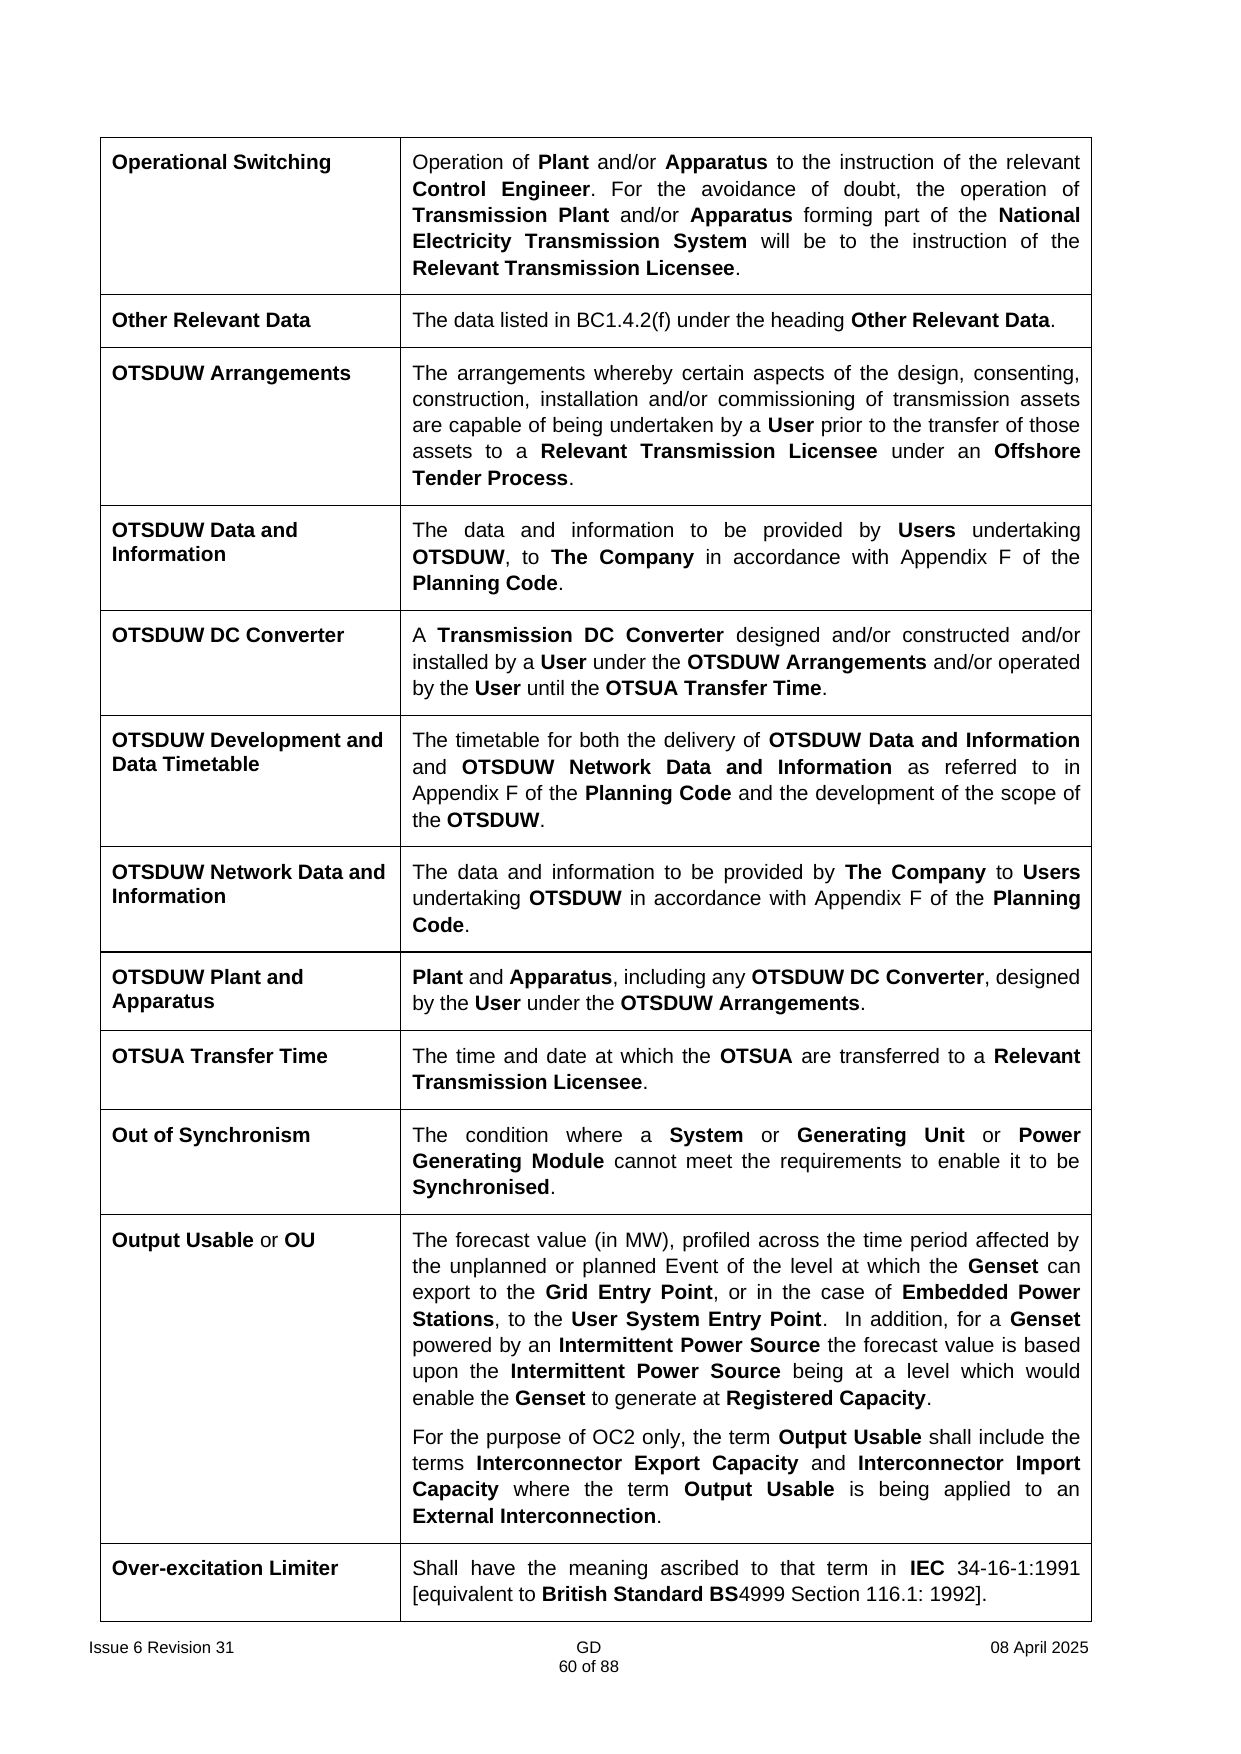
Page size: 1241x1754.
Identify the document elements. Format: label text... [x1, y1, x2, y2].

table_cell The data listed in BC1.4.2(f) under the heading Other Relevant Data. [401, 295, 1091, 347]
table_cell A Transmission DC Converter designed and/or constructed and/or installed by a User under the OTSDUW Arrangements and/or operated by the User until the OTSUA Transfer Time. [401, 611, 1091, 715]
table_cell Out of Synchronism [101, 1110, 400, 1214]
table_cell The data and information to be provided by The Company to Users undertaking OTSDUW in accordance with Appendix F of the Planning Code. [401, 847, 1091, 951]
table_cell The arrangements whereby certain aspects of the design, consenting, construction, installation and/or commissioning of transmission assets are capable of being undertaken by a User prior to the transfer of those assets to a Relevant Transmission Licensee under an Offshore Tender Process. [401, 348, 1091, 504]
table_cell The timetable for both the delivery of OTSDUW Data and Information and OTSDUW Network Data and Information as referred to in Appendix F of the Planning Code and the development of the scope of the OTSDUW. [401, 716, 1091, 846]
table_cell Plant and Apparatus, including any OTSDUW DC Converter, designed by the User under the OTSDUW Arrangements. [401, 953, 1091, 1030]
table_cell Shall have the meaning ascribed to that term in IEC 34-16-1:1991 [equivalent to British Standard BS4999 Section 116.1: 1992]. [401, 1544, 1091, 1621]
table_cell OTSDUW Development and Data Timetable [101, 716, 400, 846]
table_cell The data and information to be provided by Users undertaking OTSDUW, to The Company in accordance with Appendix F of the Planning Code. [401, 506, 1091, 610]
table_cell OTSDUW Data and Information [101, 506, 400, 610]
table_cell Over-excitation Limiter [101, 1544, 400, 1621]
table_cell The condition where a System or Generating Unit or Power Generating Module cannot meet the requirements to enable it to be Synchronised. [401, 1110, 1091, 1214]
table_cell OTSDUW Network Data and Information [101, 847, 400, 951]
table_cell The forecast value (in MW), profiled across the time period affected by the unplanned or planned Event of the level at which the Genset can export to the Grid Entry Point, or in the case of Embedded Power Stations, to the User System Entry Point. In addition, for a Genset powered by an Intermittent Power Source the forecast value is based upon the Intermittent Power Source being at a level which would enable the Genset to generate at Registered Capacity. For the purpose of OC2 only, the term Output Usable shall include the terms Interconnector Export Capacity and Interconnector Import Capacity where the term Output Usable is being applied to an External Interconnection. [401, 1215, 1091, 1542]
table_cell OTSDUW Arrangements [101, 348, 400, 504]
table_cell OTSUA Transfer Time [101, 1031, 400, 1109]
table_cell Output Usable or OU [101, 1215, 400, 1542]
table_cell Other Relevant Data [101, 295, 400, 347]
table_cell The time and date at which the OTSUA are transferred to a Relevant Transmission Licensee. [401, 1031, 1091, 1109]
table_cell OTSDUW Plant and Apparatus [101, 953, 400, 1030]
table_cell Operation of Plant and/or Apparatus to the instruction of the relevant Control Engineer. For the avoidance of doubt, the operation of Transmission Plant and/or Apparatus forming part of the National Electricity Transmission System will be to the instruction of the Relevant Transmission Licensee. [401, 138, 1091, 294]
table_cell OTSDUW DC Converter [101, 611, 400, 715]
table_cell Operational Switching [101, 138, 400, 294]
